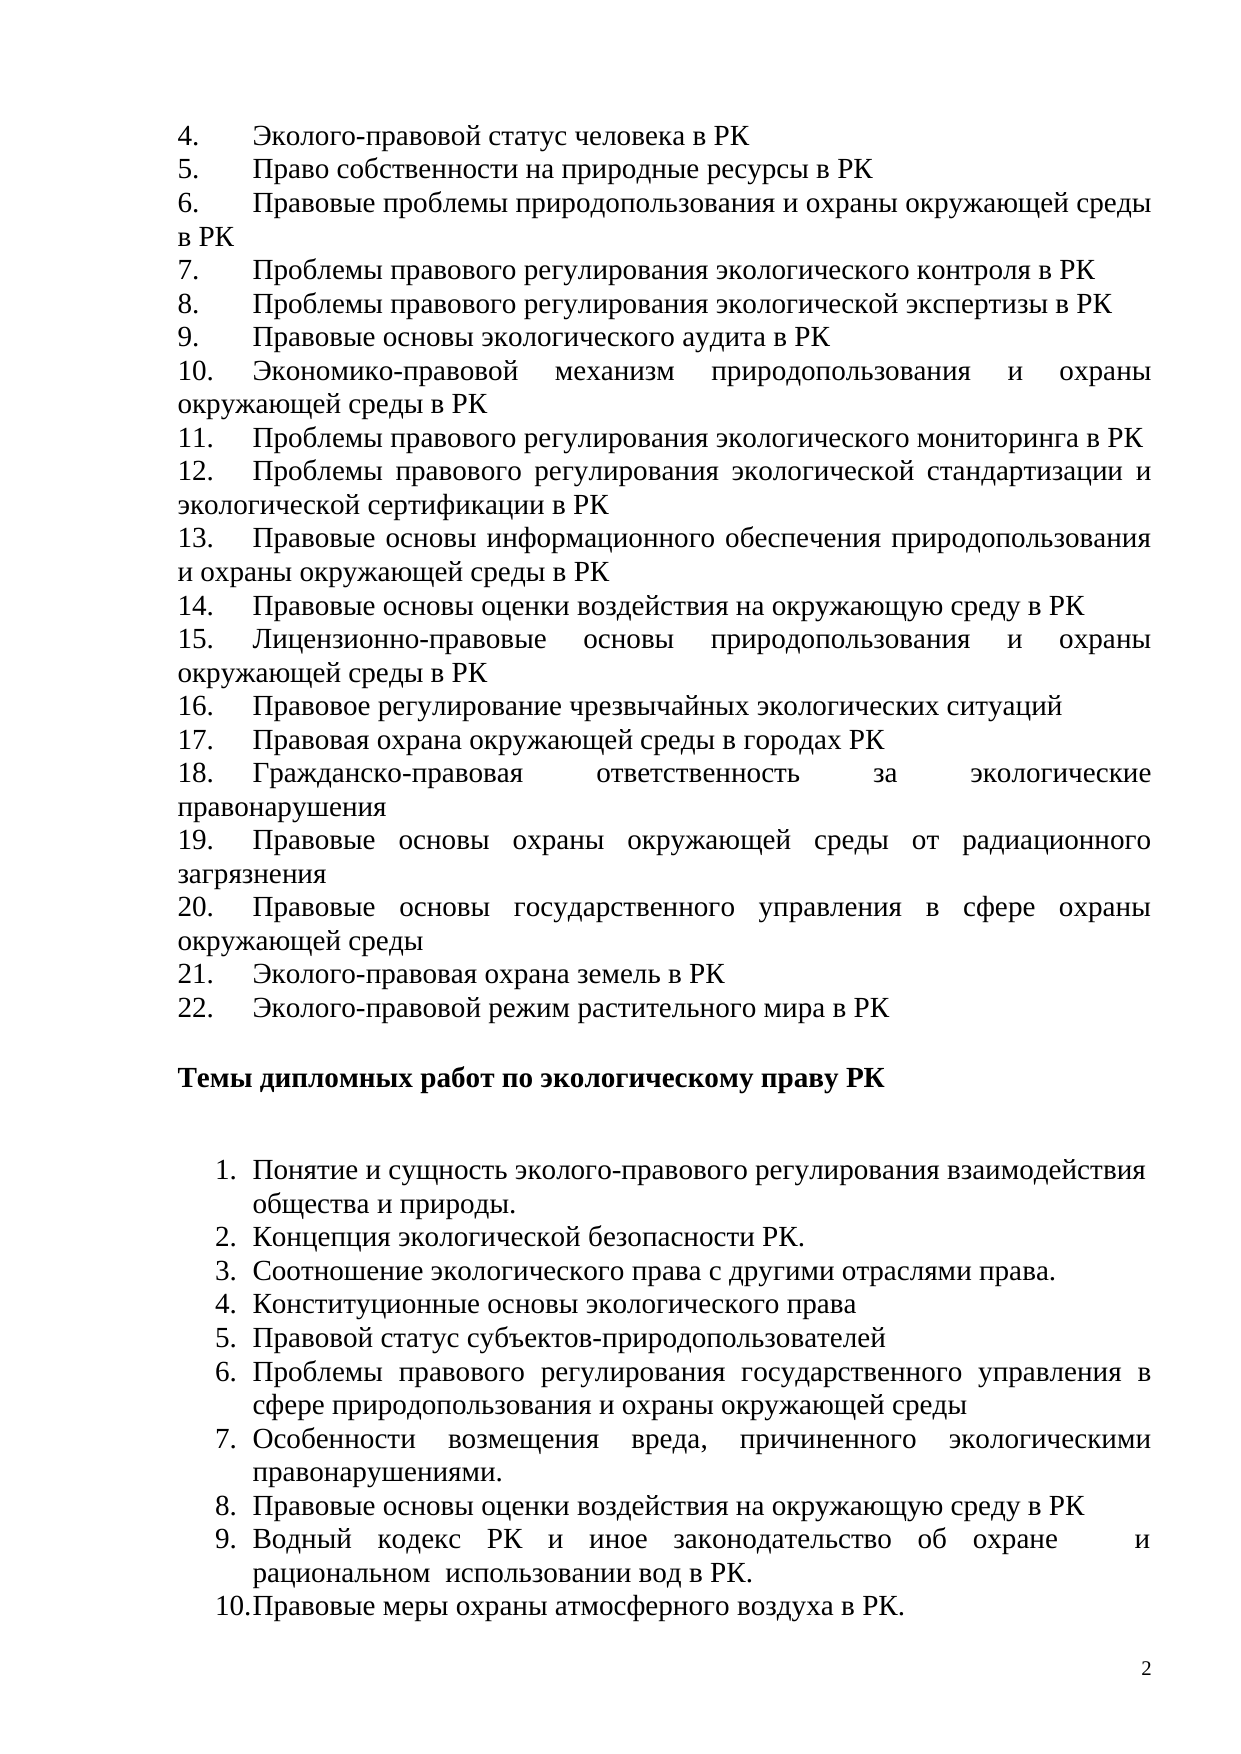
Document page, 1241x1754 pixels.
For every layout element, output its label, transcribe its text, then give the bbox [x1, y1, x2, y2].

list Эколого-правовой режим растительного мира в РК [177, 990, 1152, 1024]
list Правовые меры охраны атмосферного воздуха в РК. [215, 1588, 1152, 1622]
list Правовые основы информационного обеспечения природопользования и охраны окружающей среды в РК [177, 521, 1152, 588]
list Водный кодекс РК и иное законодательство об охране и рациональном использовании вод в РК. [215, 1521, 1152, 1588]
list Проблемы правового регулирования экологической стандартизации и экологической сертификации в РК [177, 453, 1152, 521]
list Эколого-правовая охрана земель в РК [177, 957, 1152, 990]
list Проблемы правового регулирования экологической экспертизы в РК [177, 286, 1152, 319]
list Лицензионно-правовые основы природопользования и охраны окружающей среды в РК [177, 621, 1152, 688]
list Концепция экологической безопасности РК. [215, 1219, 1152, 1253]
list Гражданско-правовая ответственность за экологические правонарушения [177, 755, 1152, 822]
list Проблемы правового регулирования государственного управления в сфере природопользования и охраны окружающей среды [215, 1354, 1152, 1421]
list Правовой статус субъектов-природопользователей [215, 1320, 1152, 1354]
list Особенности возмещения вреда, причиненного экологическими правонарушениями. [215, 1421, 1152, 1488]
list Правовые основы оценки воздействия на окружающую среду в РК [177, 588, 1152, 621]
list Экономико-правовой механизм природопользования и охраны окружающей среды в РК [177, 353, 1152, 420]
list Правовые основы государственного управления в сфере охраны окружающей среды [177, 889, 1152, 957]
list Право собственности на природные ресурсы в РК [177, 152, 1152, 185]
list Конституционные основы экологического права [215, 1287, 1152, 1320]
list Проблемы правового регулирования экологического контроля в РК [177, 252, 1152, 286]
list Правовые основы оценки воздействия на окружающую среду в РК [215, 1488, 1152, 1521]
list Правовые основы экологического аудита в РК [177, 319, 1152, 353]
list Правовое регулирование чрезвычайных экологических ситуаций [177, 688, 1152, 722]
list Правовые основы охраны окружающей среды от радиационного загрязнения [177, 822, 1152, 889]
list Проблемы правового регулирования экологического мониторинга в РК [177, 420, 1152, 453]
list Правовая охрана окружающей среды в городах РК [177, 722, 1152, 755]
list Эколого-правовой статус человека в РК [177, 118, 1152, 152]
list Понятие и сущность эколого-правового регулирования взаимодействия общества и природы. [215, 1152, 1152, 1219]
list Правовые проблемы природопользования и охраны окружающей среды в РК [177, 185, 1152, 252]
text Темы дипломных работ по экологическому праву РК [177, 1060, 1152, 1094]
list Соотношение экологического права с другими отраслями права. [215, 1253, 1152, 1287]
